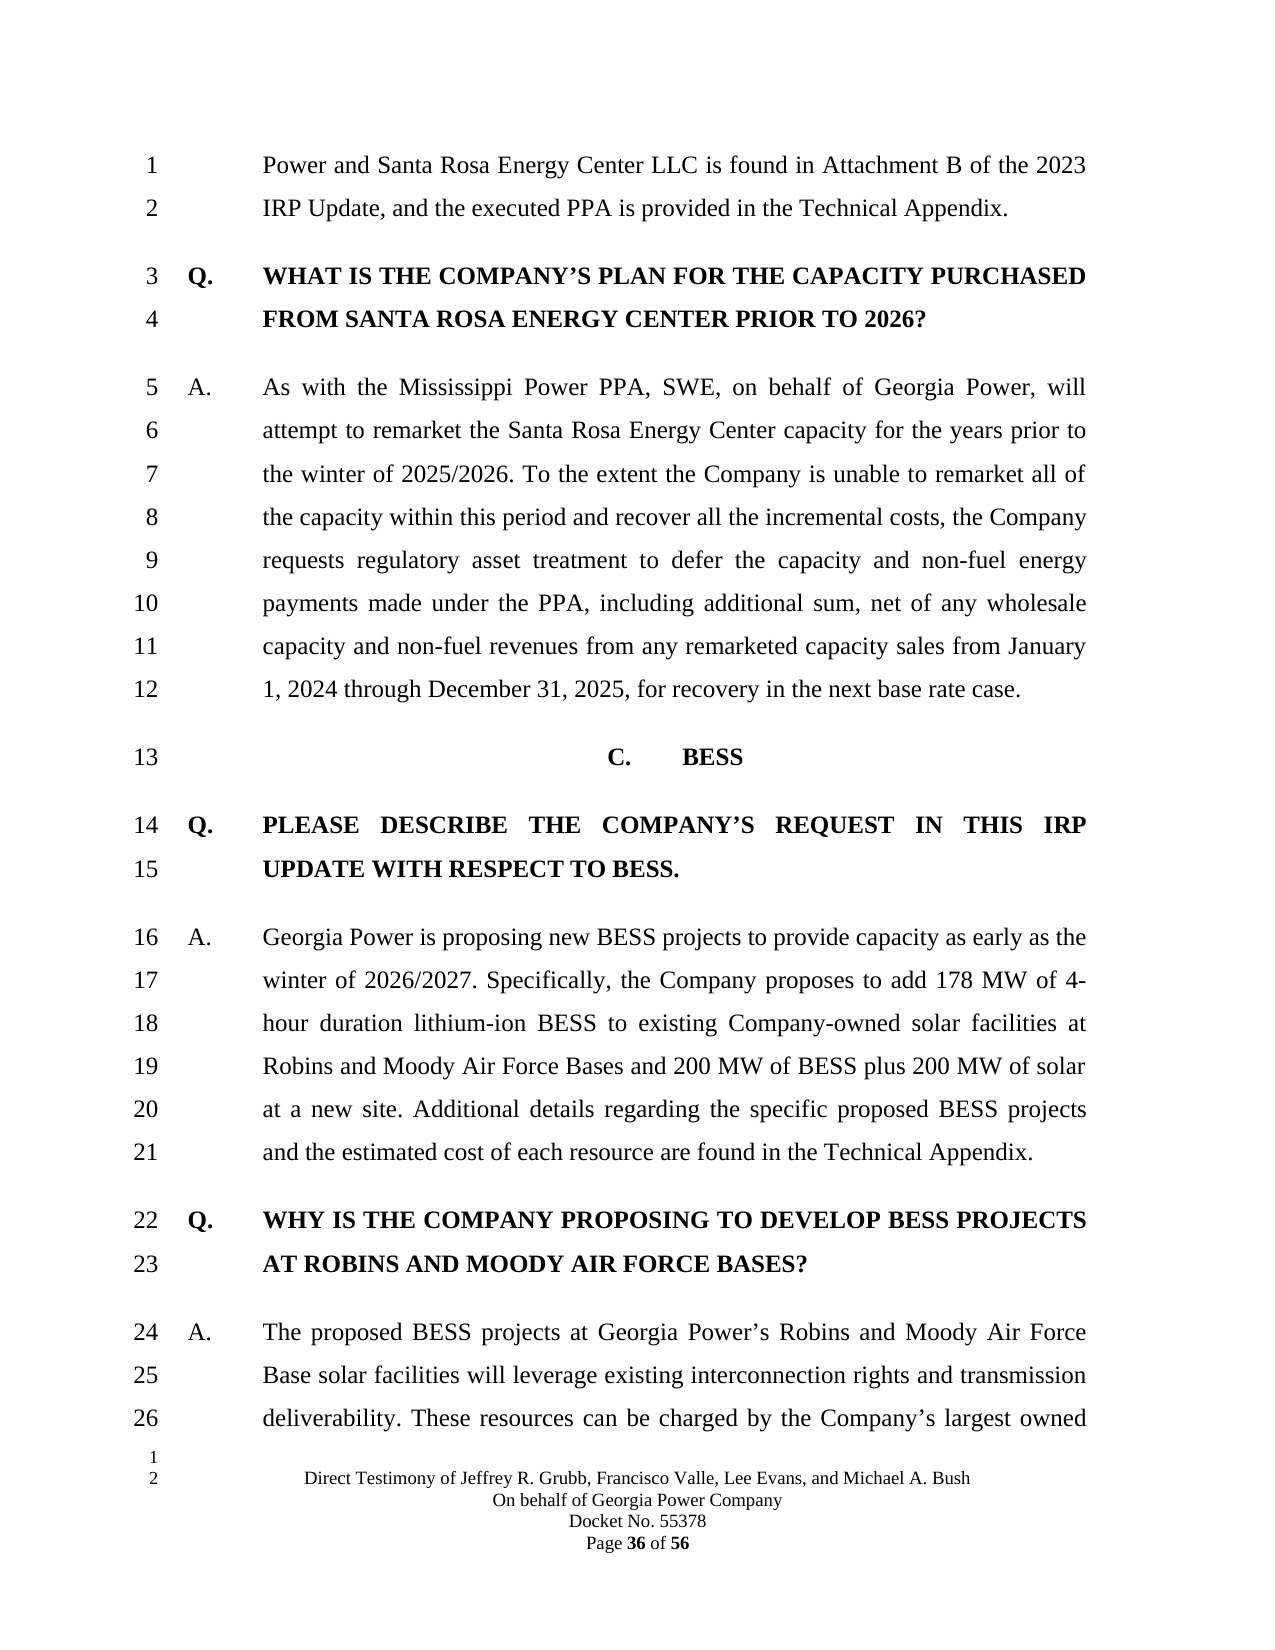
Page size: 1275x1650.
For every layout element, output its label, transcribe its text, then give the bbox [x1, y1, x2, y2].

text Q. PLEASE DESCRIBE THE COMPANY’S REQUEST IN THIS IRP UPDATE WITH RESPECT TO BESS. [187, 811, 1087, 882]
text Q. WHY IS THE COMPANY PROPOSING TO DEVELOP BESS PROJECTS AT ROBINS AND MOODY AIR FORCE BASES? [187, 1206, 1087, 1277]
text A. As with the Mississippi Power PPA, SWE, on behalf of Georgia Power, will attempt to remarket the Santa Rosa Energy Center capacity for the years prior to the winter of 2025/2026. To the extent the Company is unable to remarket all of the capacity within this period and recover all the incremental costs, the Company requests regulatory asset treatment to defer the capacity and non-fuel energy payments made under the PPA, including additional sum, net of any wholesale capacity and non-fuel revenues from any remarketed capacity sales from January 1, 2024 through December 31, 2025, for recovery in the next base rate case. [187, 372, 1087, 703]
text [187, 150, 1087, 222]
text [187, 1317, 1087, 1432]
text C. BESS [262, 742, 1087, 771]
text Q. WHAT IS THE COMPANY’S PLAN FOR THE CAPACITY PURCHASED FROM SANTA ROSA ENERGY CENTER PRIOR TO 2026? [187, 261, 1087, 333]
text A. Georgia Power is proposing new BESS projects to provide capacity as early as the winter of 2026/2027. Specifically, the Company proposes to add 178 MW of 4-hour duration lithium-ion BESS to existing Company-owned solar facilities at Robins and Moody Air Force Bases and 200 MW of BESS plus 200 MW of solar at a new site. Additional details regarding the specific proposed BESS projects and the estimated cost of each resource are found in the Technical Appendix. [187, 922, 1087, 1166]
